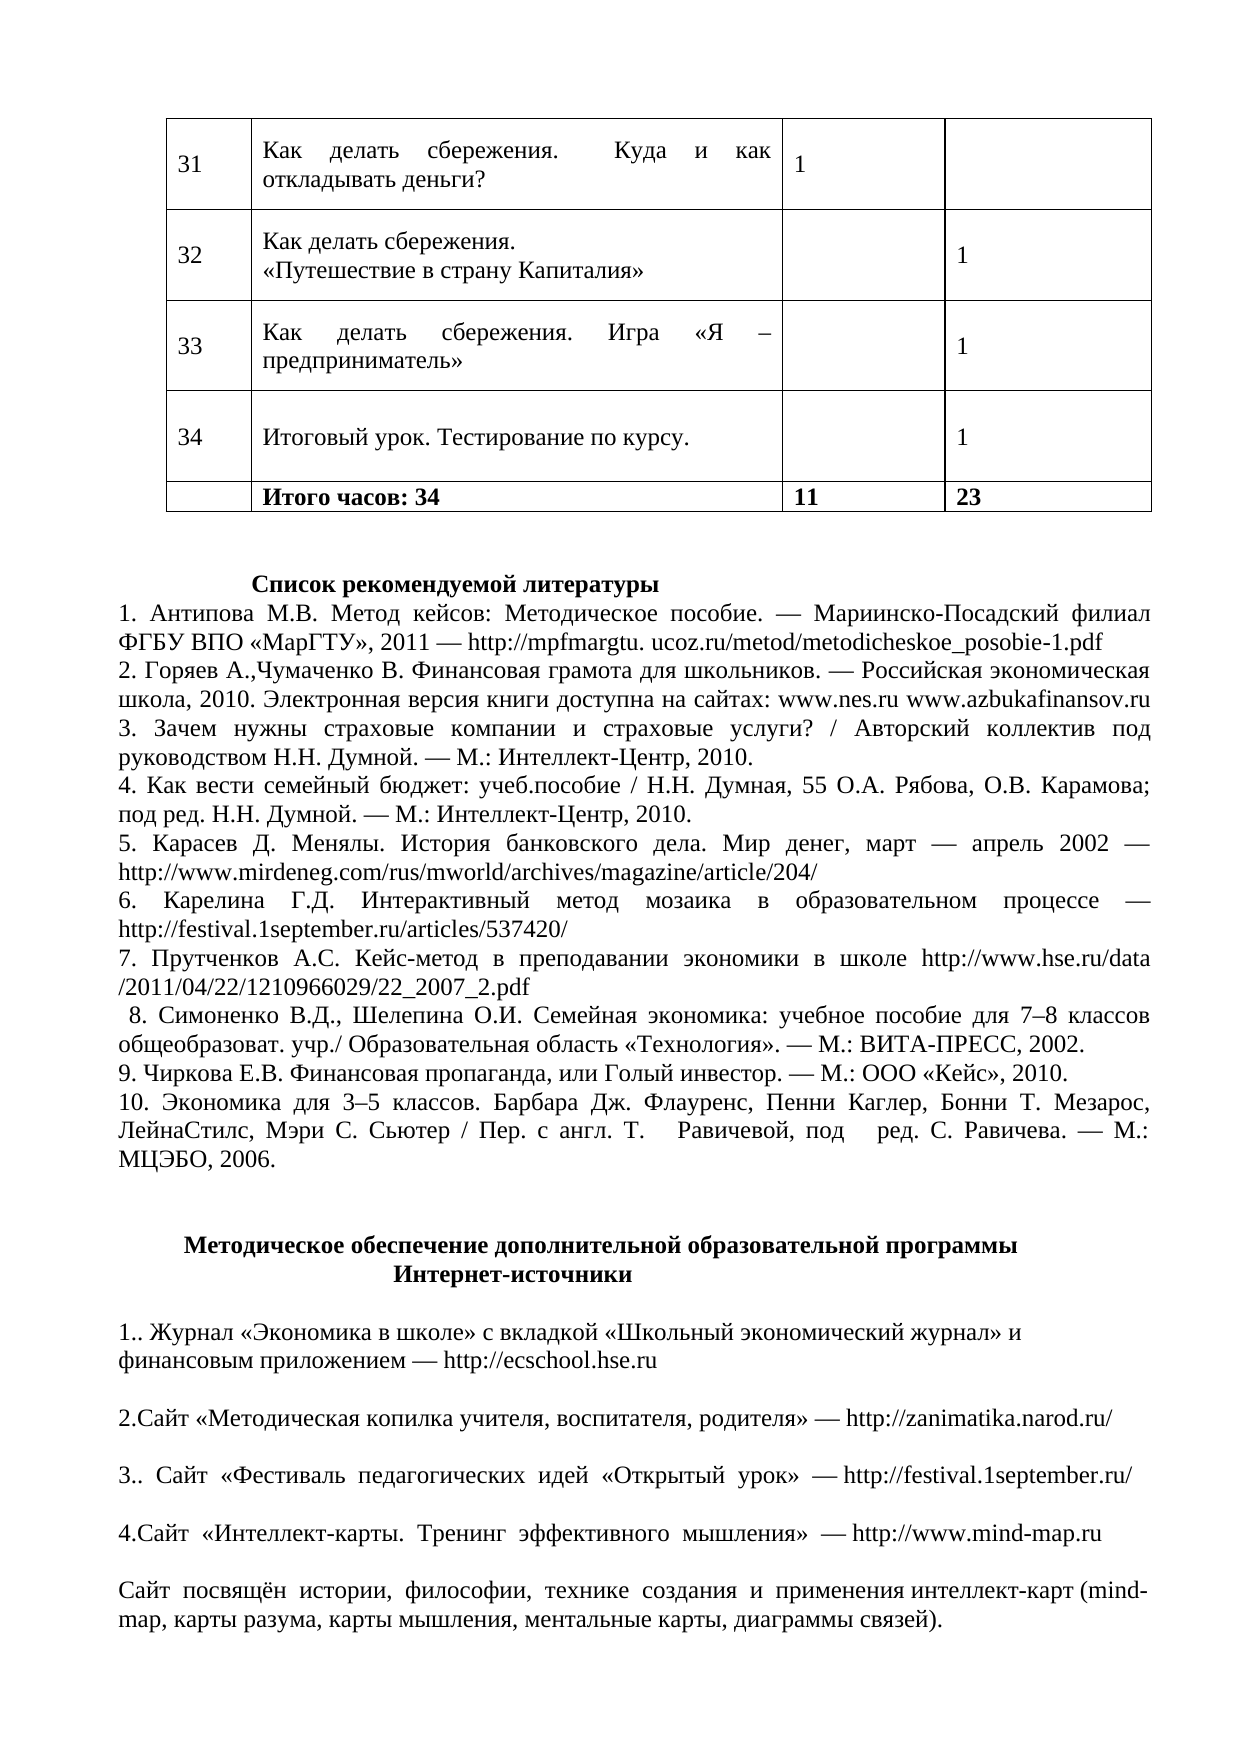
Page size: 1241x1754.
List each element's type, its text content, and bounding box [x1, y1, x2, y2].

text 1. Антипова М.В. Метод кейсов: Методическое пособие. — Мариинско-Посадский филиал ФГБУ ВПО «МарГТУ», 2011 — http://mpfmargtu. ucoz.ru/metod/metodicheskoe_posobie-1.pdf [118, 598, 1152, 656]
table_cell Как делать сбережения. «Путешествие в страну Капиталия» [252, 210, 782, 299]
text 4.Сайт «Интеллект-карты. Тренинг эффективного мышления» — http://www.mind-map.ru [118, 1518, 1152, 1547]
text Сайт посвящён истории, философии, технике создания и применения интеллект-карт (mind-map, карты разума, карты мышления, ментальные карты, диаграммы связей). [118, 1576, 1152, 1633]
text 2.Сайт «Методическая копилка учителя, воспитателя, родителя» — http://zanimatika.narod.ru/ [118, 1403, 1152, 1432]
text 7. Прутченков А.С. Кейс-метод в преподавании экономики в школе http://www.hse.ru/data /2011/04/22/1210966029/22_2007_2.pdf [118, 943, 1152, 1001]
text Список рекомендуемой литературы [177, 569, 1152, 598]
table_cell 23 [946, 482, 1151, 511]
table_cell 32 [167, 210, 251, 299]
table_cell Как делать сбережения. Игра «Я – предприниматель» [252, 301, 782, 390]
text 1.. Журнал «Экономика в школе» с вкладкой «Школьный экономический журнал» и финансовым приложением — http://ecschool.hse.ru [118, 1317, 1152, 1374]
table_cell 34 [167, 391, 251, 481]
table_cell 1 [946, 301, 1151, 390]
table_cell [167, 482, 251, 511]
table_cell 33 [167, 301, 251, 390]
text 5. Карасев Д. Менялы. История банковского дела. Мир денег, март — апрель 2002 — http://www.mirdeneg.com/rus/mworld/archives/magazine/article/204/ [118, 828, 1152, 886]
table_cell Итоговый урок. Тестирование по курсу. [252, 391, 782, 481]
text 4. Как вести семейный бюджет: учеб.пособие / Н.Н. Думная, 55 О.А. Рябова, О.В. Карамова; под ред. Н.Н. Думной. — М.: Интеллект-Центр, 2010. [118, 771, 1152, 828]
table_cell [946, 119, 1151, 209]
table_cell [783, 301, 944, 390]
text Методическое обеспечение дополнительной образовательной программы [118, 1231, 1152, 1259]
text 2. Горяев А.,Чумаченко В. Финансовая грамота для школьников. — Российская экономическая школа, 2010. Электронная версия книги доступна на сайтах: www.nes.ru www.azbukafinansov.ru 3. Зачем нужны страховые компании и страховые услуги? / Авторский коллектив под руководством Н.Н. Думной. — М.: Интеллект-Центр, 2010. [118, 656, 1152, 771]
table_cell Итого часов: 34 [252, 482, 782, 511]
table_cell 1 [783, 119, 944, 209]
text 3.. Сайт «Фестиваль педагогических идей «Открытый урок» — http://festival.1september.ru/ [118, 1461, 1152, 1489]
table_cell [783, 210, 944, 299]
text 9. Чиркова Е.В. Финансовая пропаганда, или Голый инвестор. — М.: ООО «Кейс», 2010. [118, 1058, 1152, 1087]
table_cell 1 [946, 210, 1151, 299]
text 6. Карелина Г.Д. Интерактивный метод мозаика в образовательном процессе — http://festival.1september.ru/articles/537420/ [118, 886, 1152, 943]
table_cell 31 [167, 119, 251, 209]
table_cell 1 [946, 391, 1151, 481]
text 10. Экономика для 3–5 классов. Барбара Дж. Флауренс, Пенни Каглер, Бонни Т. Мезарос, ЛейнаСтилс, Мэри С. Сьютер / Пер. с англ. Т. Равичевой, под ред. С. Равичева. — М.: МЦЭБО, 2006. [118, 1087, 1152, 1173]
text Интернет-источники [118, 1259, 1152, 1288]
table_cell Как делать сбережения. Куда и как откладывать деньги? [252, 119, 782, 209]
table_cell 11 [783, 482, 944, 511]
table_cell [783, 391, 944, 481]
text 8. Симоненко В.Д., Шелепина О.И. Семейная экономика: учебное пособие для 7–8 классов общеобразоват. учр./ Образовательная область «Технология». — М.: ВИТА-ПРЕСС, 2002. [118, 1001, 1152, 1058]
